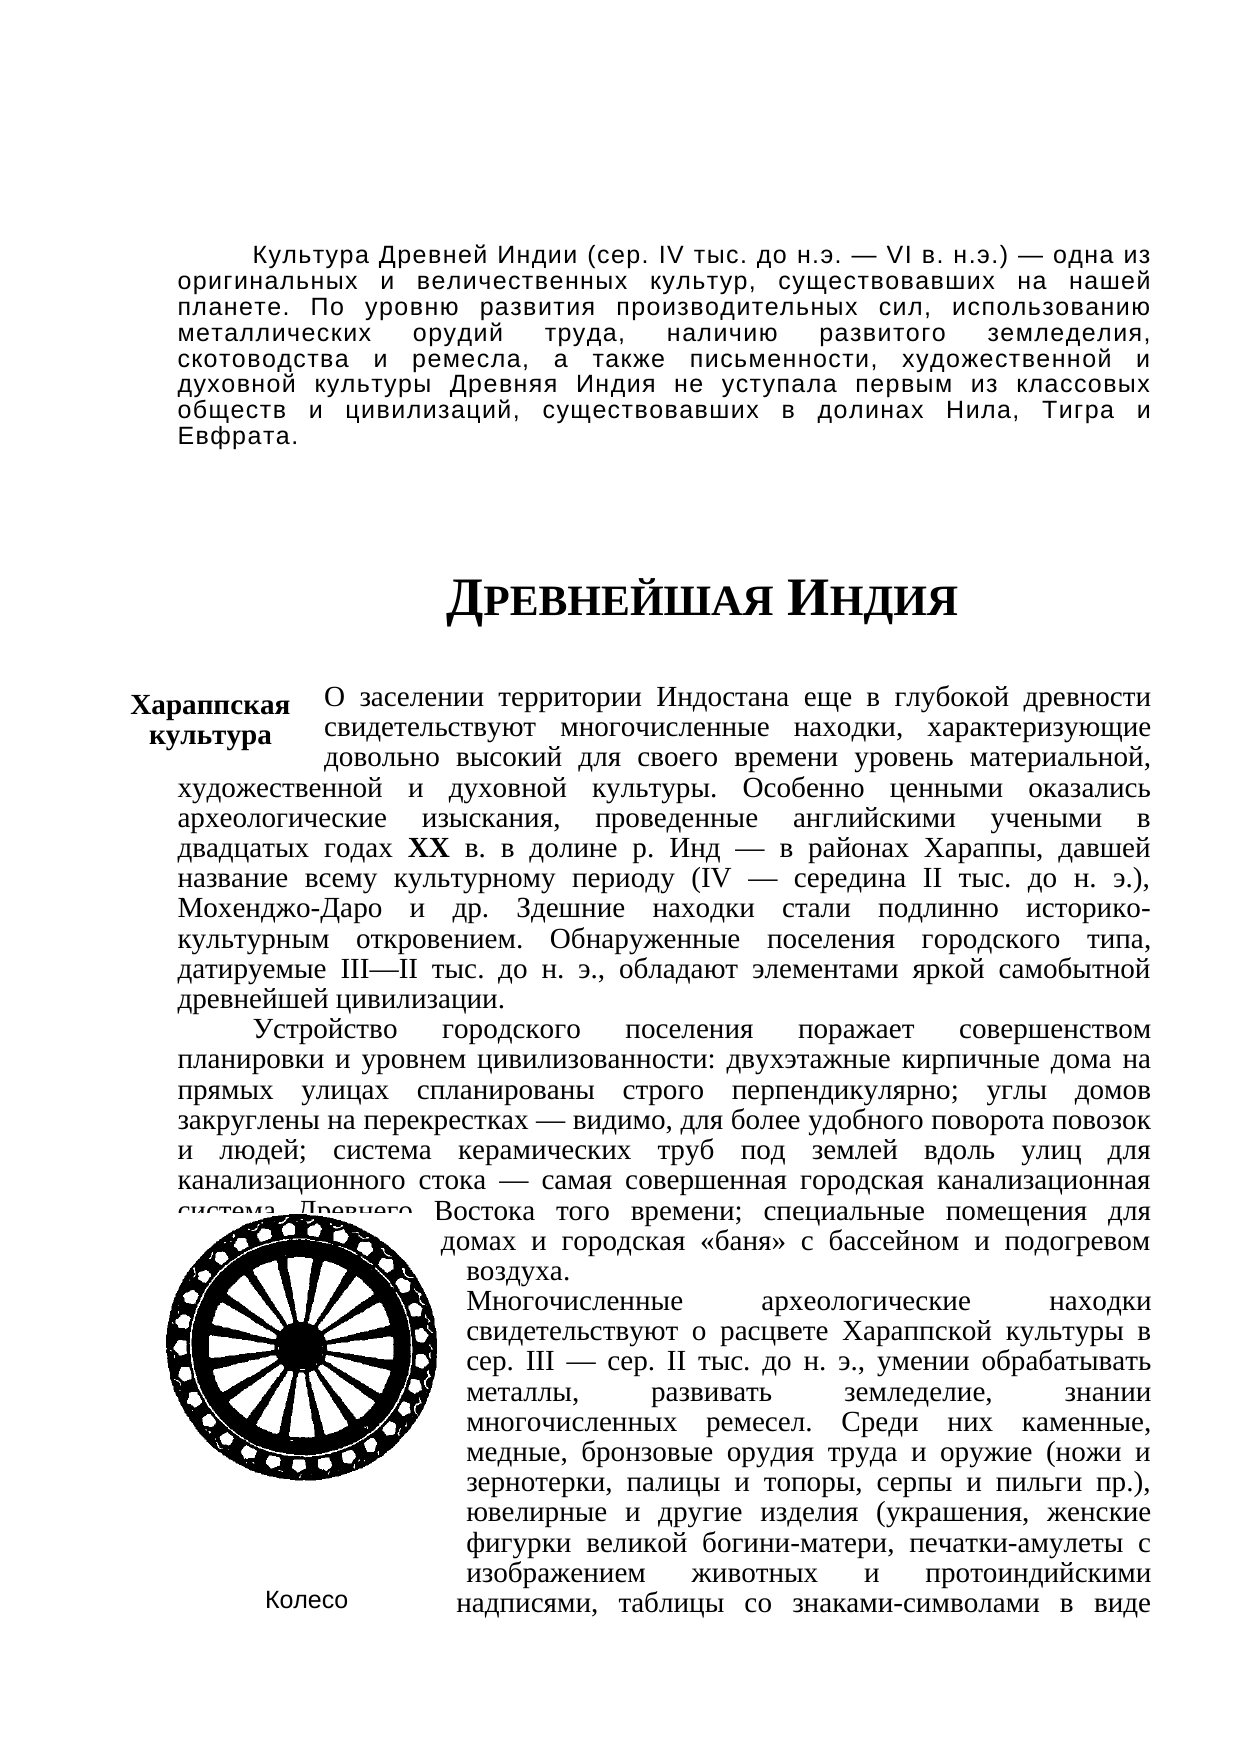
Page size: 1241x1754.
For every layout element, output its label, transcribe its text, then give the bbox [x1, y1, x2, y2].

text Культура Древней Индии (сер. IV тыс. до н.э. — VI в. н.э.) — одна из оригинальных и величественных культур, существовавших на нашей планете. По уровню развития производительных сил, использованию металлических орудий труда, наличию развитого земледелия, скотоводства и ремесла, а также письменности, художественной и духовной культуры Древняя Индия не уступала первым из классовых обществ и цивилизаций, существовавших в долинах Нила, Тигра и Евфрата. [177, 243, 1152, 450]
text Колесо [180, 1588, 432, 1614]
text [177, 1287, 1152, 1619]
text Хараппская культура [120, 691, 300, 751]
picture [165, 1213, 437, 1481]
text Древнейшая Индия [177, 571, 1152, 627]
text О заселении территории Индостана еще в глубокой древности свидетельствуют многочисленные находки, характеризующие довольно высокий для своего времени уровень материальной, художественной и духовной культуры. Особенно ценными оказались археологические изыскания, проведенные английскими учеными в двадцатых годах XX в. в долине р. Инд — в районах Хараппы, давшей название всему культурному периоду (IV — середина II тыс. до н. э.), Мохенджо-Даро и др. Здешние находки стали подлинно историко-культурным откровением. Обнаруженные поселения городского типа, датируемые III—II тыс. до н. э., обладают элементами яркой самобытной древнейшей цивилизации. [177, 683, 1152, 1015]
text Устройство городского поселения поражает совершенством планировки и уровнем цивилизованности: двухэтажные кирпичные дома на прямых улицах спланированы строго перпендикулярно; углы домов закруглены на перекрестках — видимо, для более удобного поворота повозок и людей; система керамических труб под землей вдоль улиц для канализационного стока — самая совершенная городская канализационная система Древнего Востока того времени; специальные помещения для омовений в жилых домах и городская «баня» с бассейном и подогревом воздуха. [177, 1015, 1152, 1287]
